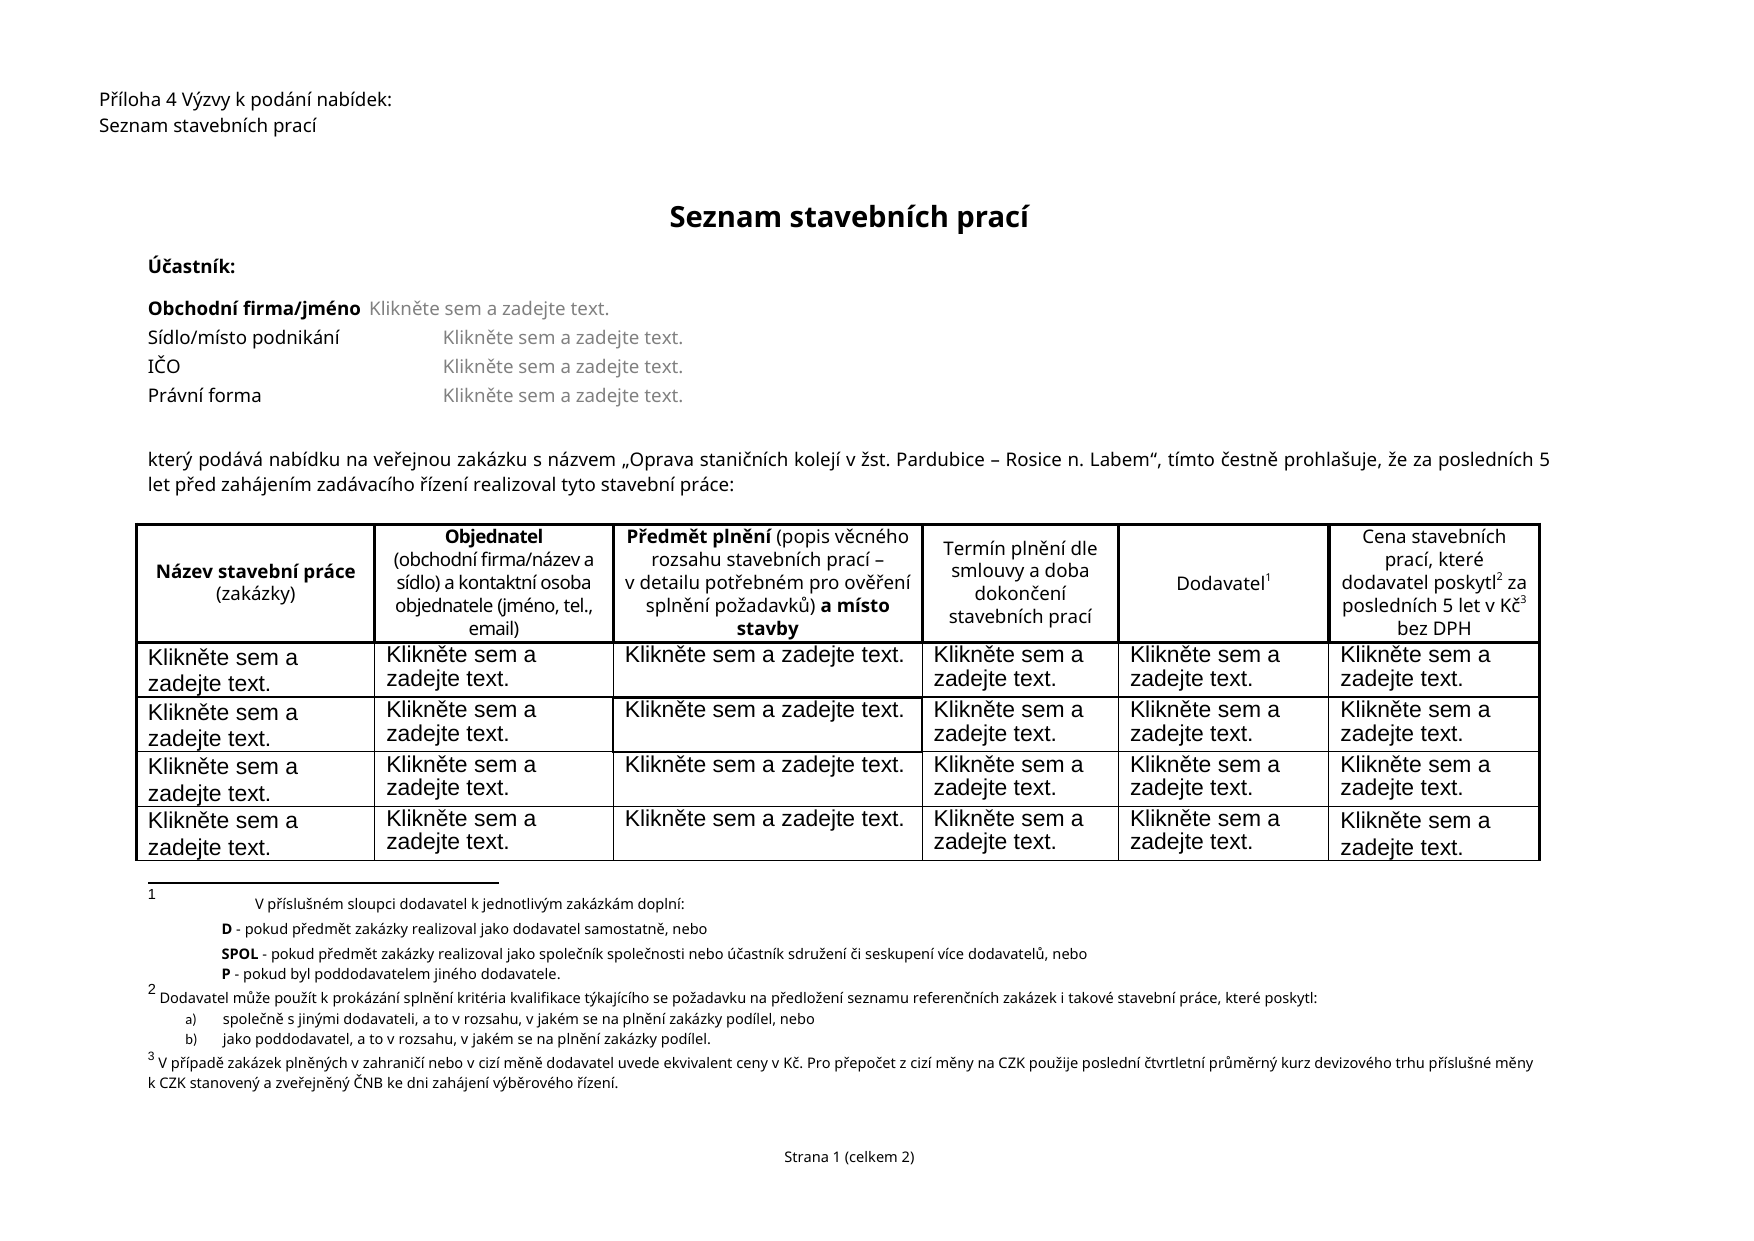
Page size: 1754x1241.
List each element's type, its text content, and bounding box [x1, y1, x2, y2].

table_header Cena stavebních prací, které dodavatel poskytl za posledních 5 let v Kč bez DPH [1331, 526, 1538, 641]
table_header Dodavatel [1120, 526, 1327, 641]
text IČO [148, 350, 1551, 379]
text Právní forma [148, 379, 1551, 408]
table_header Termín plnění dle smlouvy a doba dokončení stavebních prací [924, 526, 1117, 641]
text Obchodní firma/jméno [148, 292, 1551, 321]
text který podává nabídku na veřejnou zakázku s názvem „Oprava staničních kolejí v žst. Pardubice – Rosice n. Labem“, tímto čestně prohlašuje, že za posledních 5 let před zahájením zadávacího řízení realizoval tyto stavební práce: [148, 446, 1551, 497]
text Sídlo/místo podnikání [148, 321, 1551, 350]
table_header Předmět plnění (popis věcného rozsahu stavebních prací – v detailu potřebném pro ověření splnění požadavků) a místo stavby [615, 526, 921, 641]
table_header Objednatel (obchodní firma/název a sídlo) a kontaktní osoba objednatele (jméno, tel., email) [376, 526, 612, 641]
text Účastník: [148, 249, 1551, 279]
title Seznam stavebních prací [148, 196, 1551, 236]
table_header Název stavební práce (zakázky) [138, 526, 373, 641]
